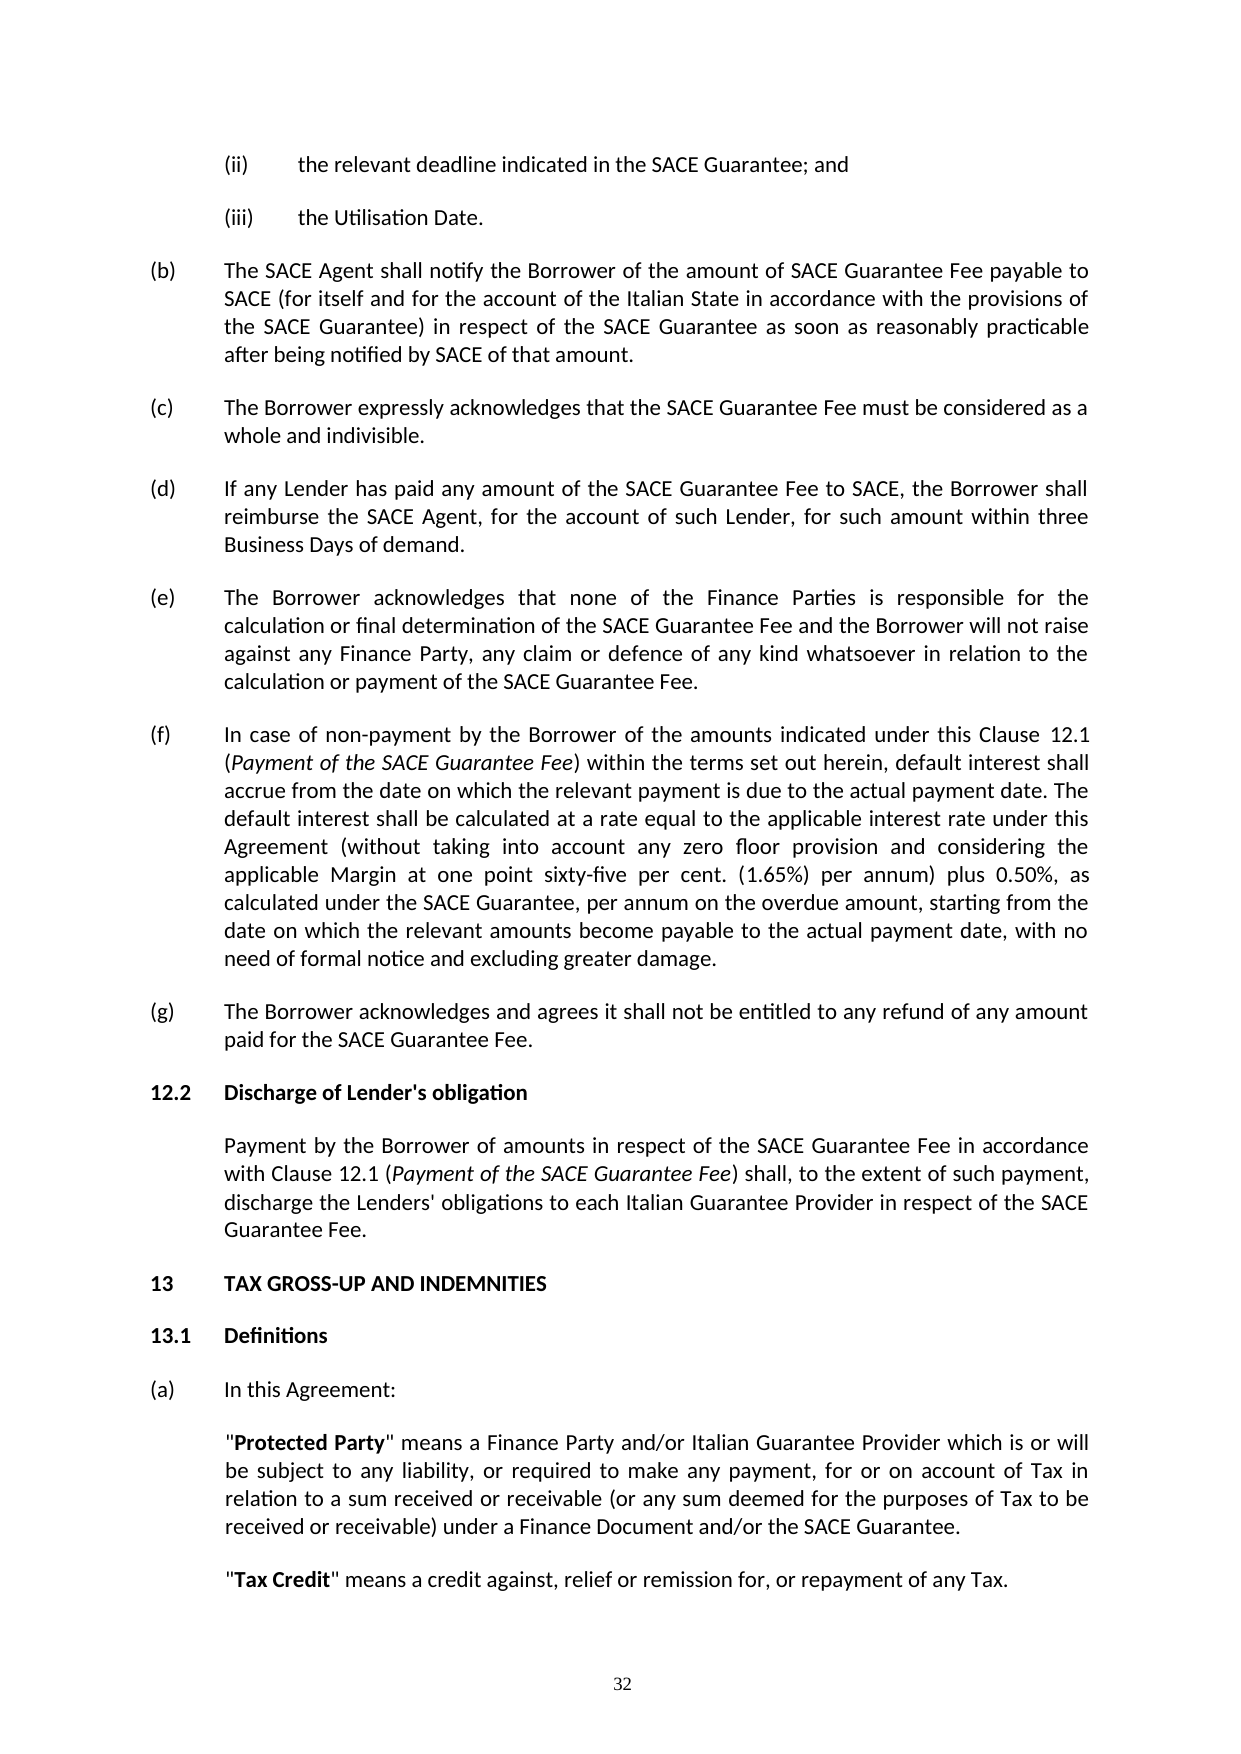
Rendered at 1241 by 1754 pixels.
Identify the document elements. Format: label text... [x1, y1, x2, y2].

text The Borrower expressly acknowledges that the SACE Guarantee Fee must be considered as a whole and indivisible. [150, 393, 1090, 449]
text "Tax Credit" means a credit against, relief or remission for, or repayment of any Tax. [225, 1565, 1090, 1593]
text The Borrower acknowledges that none of the Finance Parties is responsible for the calculation or final determination of the SACE Guarantee Fee and the Borrower will not raise against any Finance Party, any claim or defence of any kind whatsoever in relation to the calculation or payment of the SACE Guarantee Fee. [150, 583, 1090, 695]
subtitle Discharge of Lender's obligation [150, 1078, 1090, 1107]
text The SACE Agent shall notify the Borrower of the amount of SACE Guarantee Fee payable to SACE (for itself and for the account of the Italian State in accordance with the provisions of the SACE Guarantee) in respect of the SACE Guarantee as soon as reasonably practicable after being notified by SACE of that amount. [150, 256, 1090, 368]
text In case of non-payment by the Borrower of the amounts indicated under this Clause 12.1 (Payment of the SACE Guarantee Fee) within the terms set out herein, default interest shall accrue from the date on which the relevant payment is due to the actual payment date. The default interest shall be calculated at a rate equal to the applicable interest rate under this Agreement (without taking into account any zero floor provision and considering the applicable Margin at one point sixty-five per cent. (1.65%) per annum) plus 0.50%, as calculated under the SACE Guarantee, per annum on the overdue amount, starting from the date on which the relevant amounts become payable to the actual payment date, with no need of formal notice and excluding greater damage. [150, 720, 1090, 972]
text The Borrower acknowledges and agrees it shall not be entitled to any refund of any amount paid for the SACE Guarantee Fee. [150, 997, 1090, 1053]
text "Protected Party" means a Finance Party and/or Italian Guarantee Provider which is or will be subject to any liability, or required to make any payment, for or on account of Tax in relation to a sum received or receivable (or any sum deemed for the purposes of Tax to be received or receivable) under a Finance Document and/or the SACE Guarantee. [225, 1428, 1090, 1540]
text In this Agreement: [150, 1375, 1090, 1403]
text If any Lender has paid any amount of the SACE Guarantee Fee to SACE, the Borrower shall reimburse the SACE Agent, for the account of such Lender, for such amount within three Business Days of demand. [150, 474, 1090, 558]
text Payment by the Borrower of amounts in respect of the SACE Guarantee Fee in accordance with Clause 12.1 (Payment of the SACE Guarantee Fee) shall, to the extent of such payment, discharge the Lenders' obligations to each Italian Guarantee Provider in respect of the SACE Guarantee Fee. [224, 1132, 1090, 1244]
subtitle Definitions [150, 1322, 1090, 1350]
text the Utilisation Date. [224, 203, 1090, 231]
subtitle Tax Gross-Up and Indemnities [150, 1269, 1090, 1297]
text the relevant deadline indicated in the SACE Guarantee; and [224, 150, 1090, 178]
